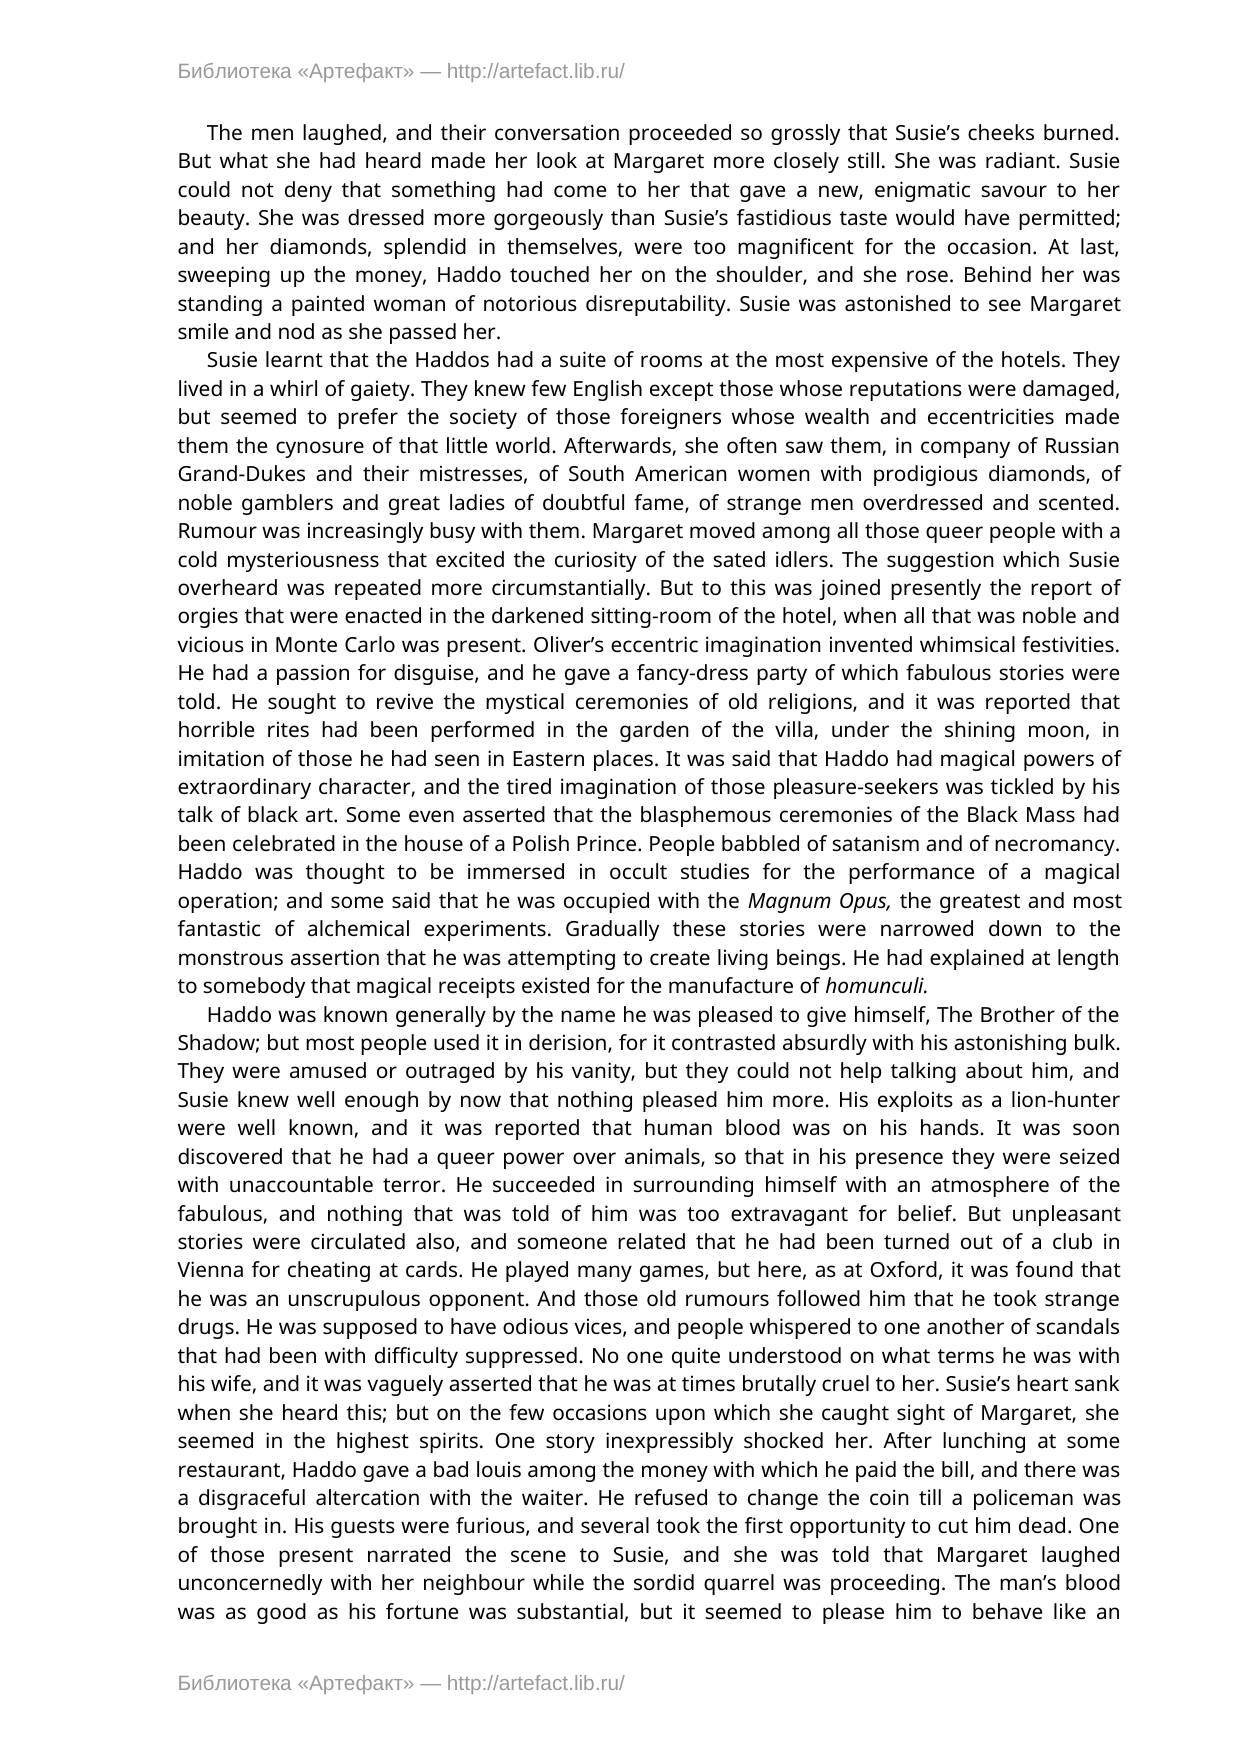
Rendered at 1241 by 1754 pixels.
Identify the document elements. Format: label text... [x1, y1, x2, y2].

text The men laughed, and their conversation proceeded so grossly that Susie’s cheeks burned. But what she had heard made her look at Margaret more closely still. She was radiant. Susie could not deny that something had come to her that gave a new, enigmatic savour to her beauty. She was dressed more gorgeously than Susie’s fastidious taste would have permitted; and her diamonds, splendid in themselves, were too magnificent for the occasion. At last, sweeping up the money, Haddo touched her on the shoulder, and she rose. Behind her was standing a painted woman of notorious disreputability. Susie was astonished to see Margaret smile and nod as she passed her. [177, 118, 1122, 346]
text Susie learnt that the Haddos had a suite of rooms at the most expensive of the hotels. They lived in a whirl of gaiety. They knew few English except those whose reputations were damaged, but seemed to prefer the society of those foreigners whose wealth and eccentricities made them the cynosure of that little world. Afterwards, she often saw them, in company of Russian Grand-Dukes and their mistresses, of South American women with prodigious diamonds, of noble gamblers and great ladies of doubtful fame, of strange men overdressed and scented. Rumour was increasingly busy with them. Margaret moved among all those queer people with a cold mysteriousness that excited the curiosity of the sated idlers. The suggestion which Susie overheard was repeated more circumstantially. But to this was joined presently the report of orgies that were enacted in the darkened sitting-room of the hotel, when all that was noble and vicious in Monte Carlo was present. Oliver’s eccentric imagination invented whimsical festivities. He had a passion for disguise, and he gave a fancy-dress party of which fabulous stories were told. He sought to revive the mystical ceremonies of old religions, and it was reported that horrible rites had been performed in the garden of the villa, under the shining moon, in imitation of those he had seen in Eastern places. It was said that Haddo had magical powers of extraordinary character, and the tired imagination of those pleasure-seekers was tickled by his talk of black art. Some even asserted that the blasphemous ceremonies of the Black Mass had been celebrated in the house of a Polish Prince. People babbled of satanism and of necromancy. Haddo was thought to be immersed in occult studies for the performance of a magical operation; and some said that he was occupied with the Magnum Opus, the greatest and most fantastic of alchemical experiments. Gradually these stories were narrowed down to the monstrous assertion that he was attempting to create living beings. He had explained at length to somebody that magical receipts existed for the manufacture of homunculi. [177, 346, 1122, 1000]
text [177, 1000, 1122, 1625]
